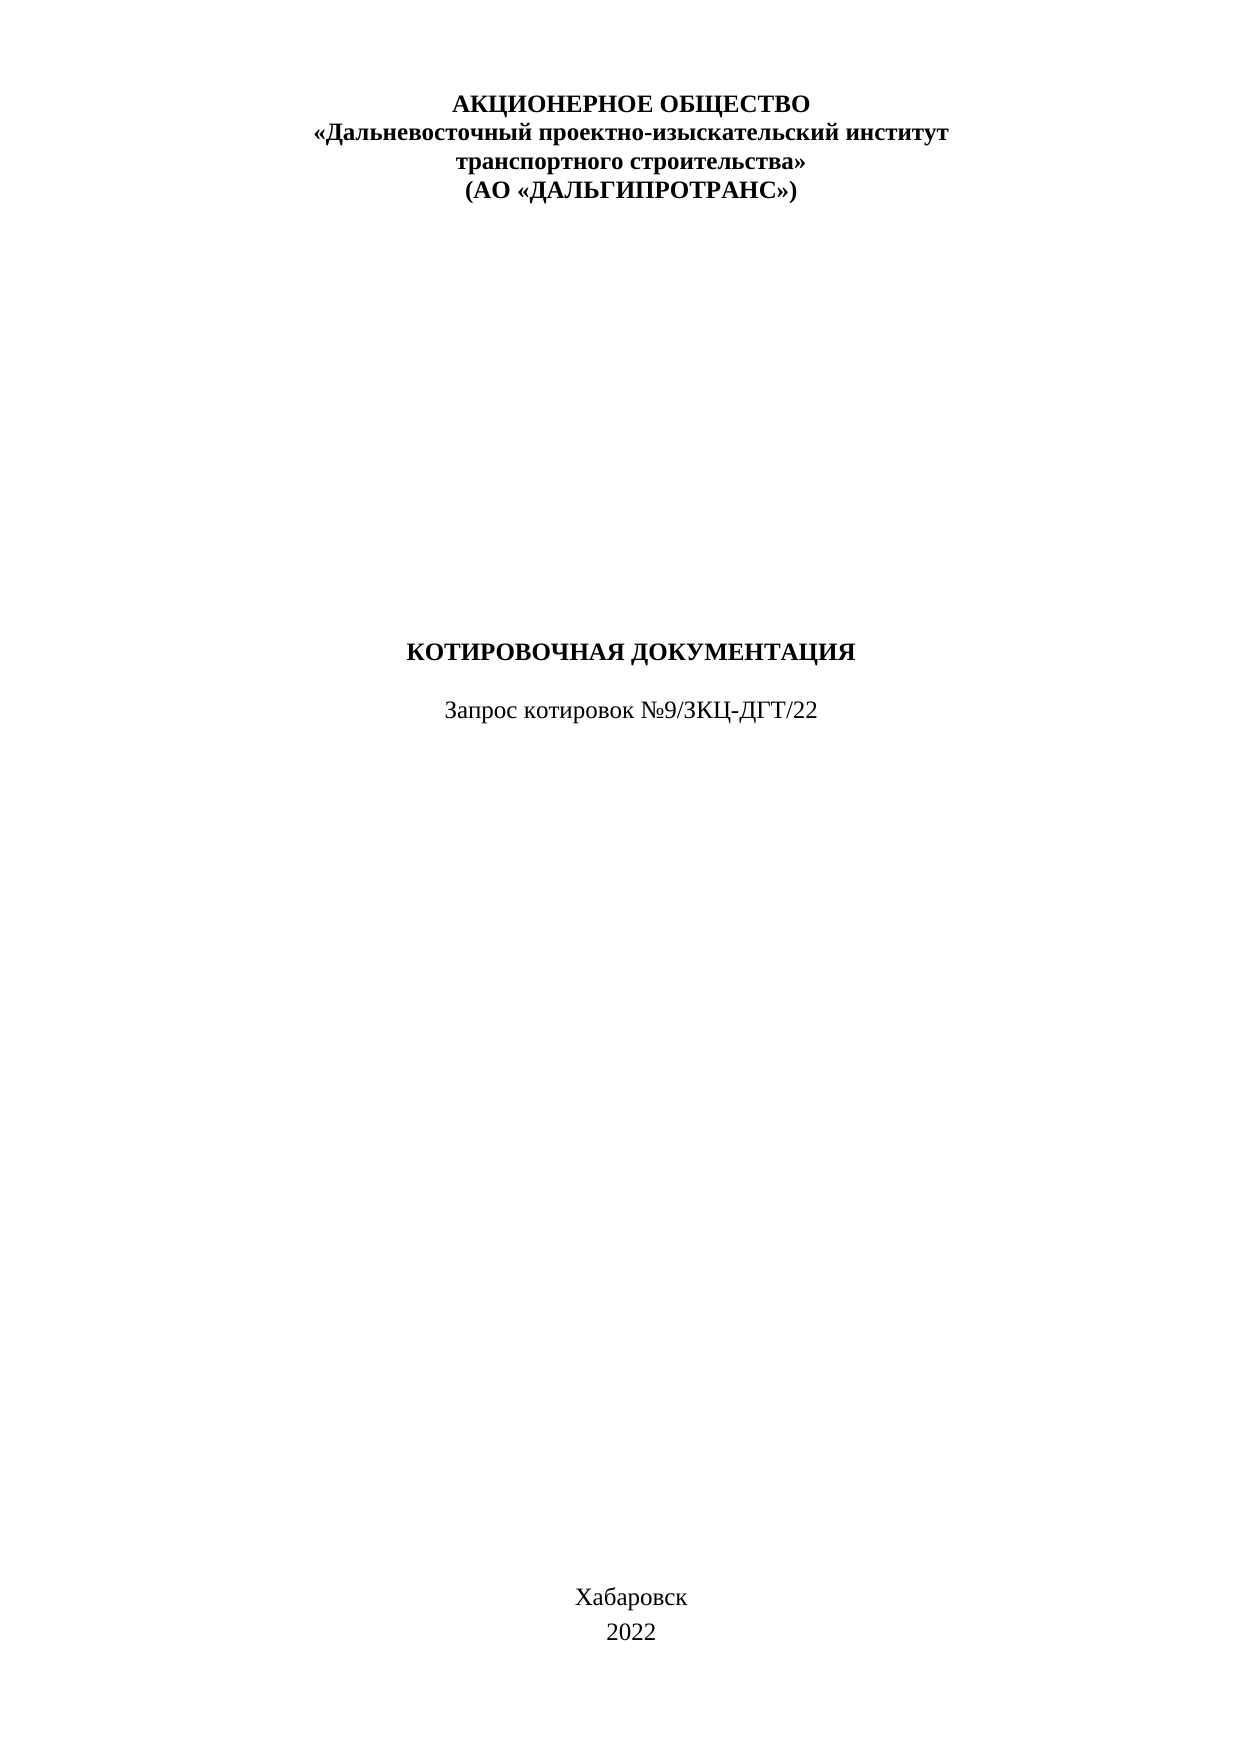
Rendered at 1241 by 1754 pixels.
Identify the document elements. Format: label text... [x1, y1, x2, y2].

text КОТИРОВОЧНАЯ ДОКУМЕНТАЦИЯ [118, 637, 1144, 666]
text «Дальневосточный проектно-изыскательский институт [118, 117, 1144, 146]
text АКЦИОНЕРНОЕ ОБЩЕСТВО [118, 89, 1144, 117]
text транспортного строительства» [118, 146, 1144, 175]
subtitle Хабаровск [118, 1582, 1144, 1611]
text (АО «ДАЛЬГИПРОТРАНС») [118, 175, 1144, 204]
text Запрос котировок №9/ЗКЦ-ДГТ/22 [118, 695, 1144, 724]
text 2022 [118, 1617, 1144, 1646]
